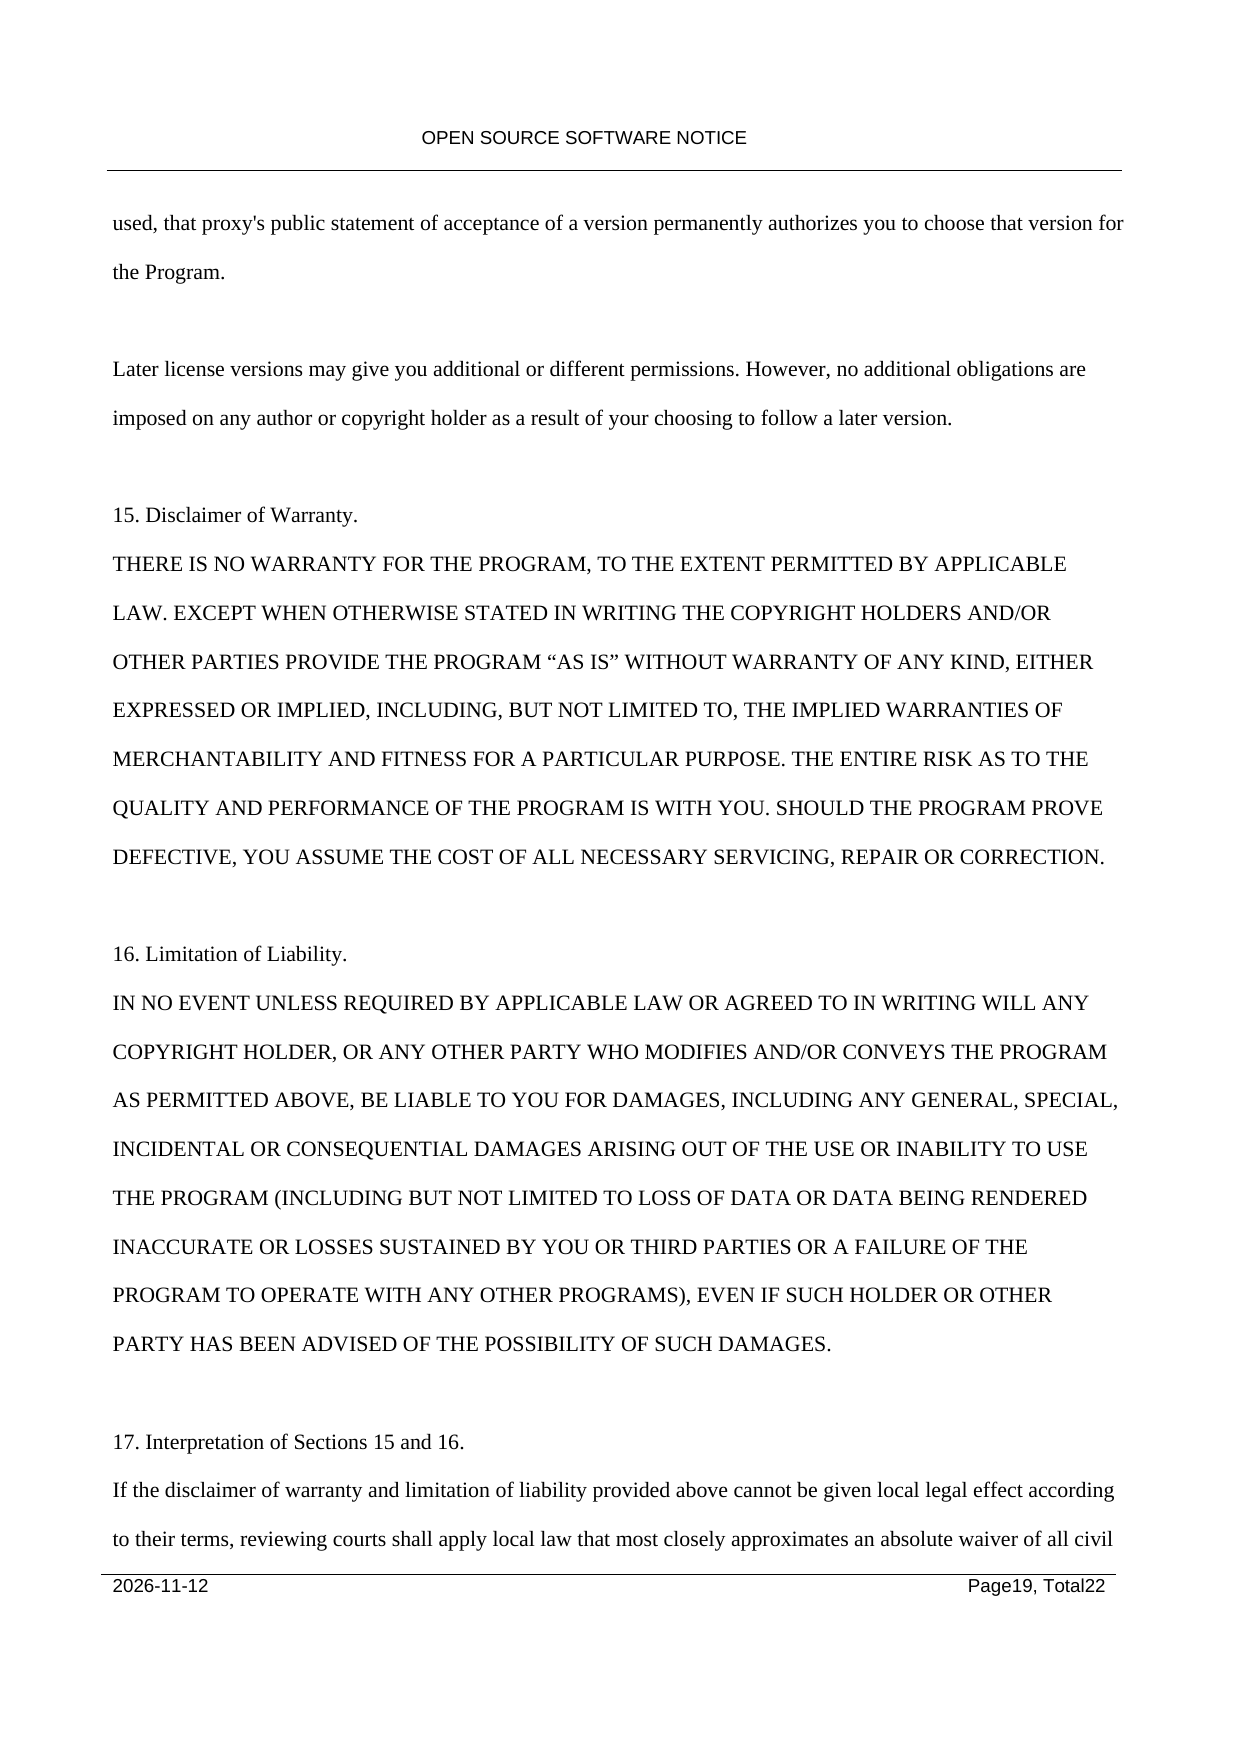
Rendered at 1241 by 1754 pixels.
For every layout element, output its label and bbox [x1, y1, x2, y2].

text [112, 206, 1128, 1555]
